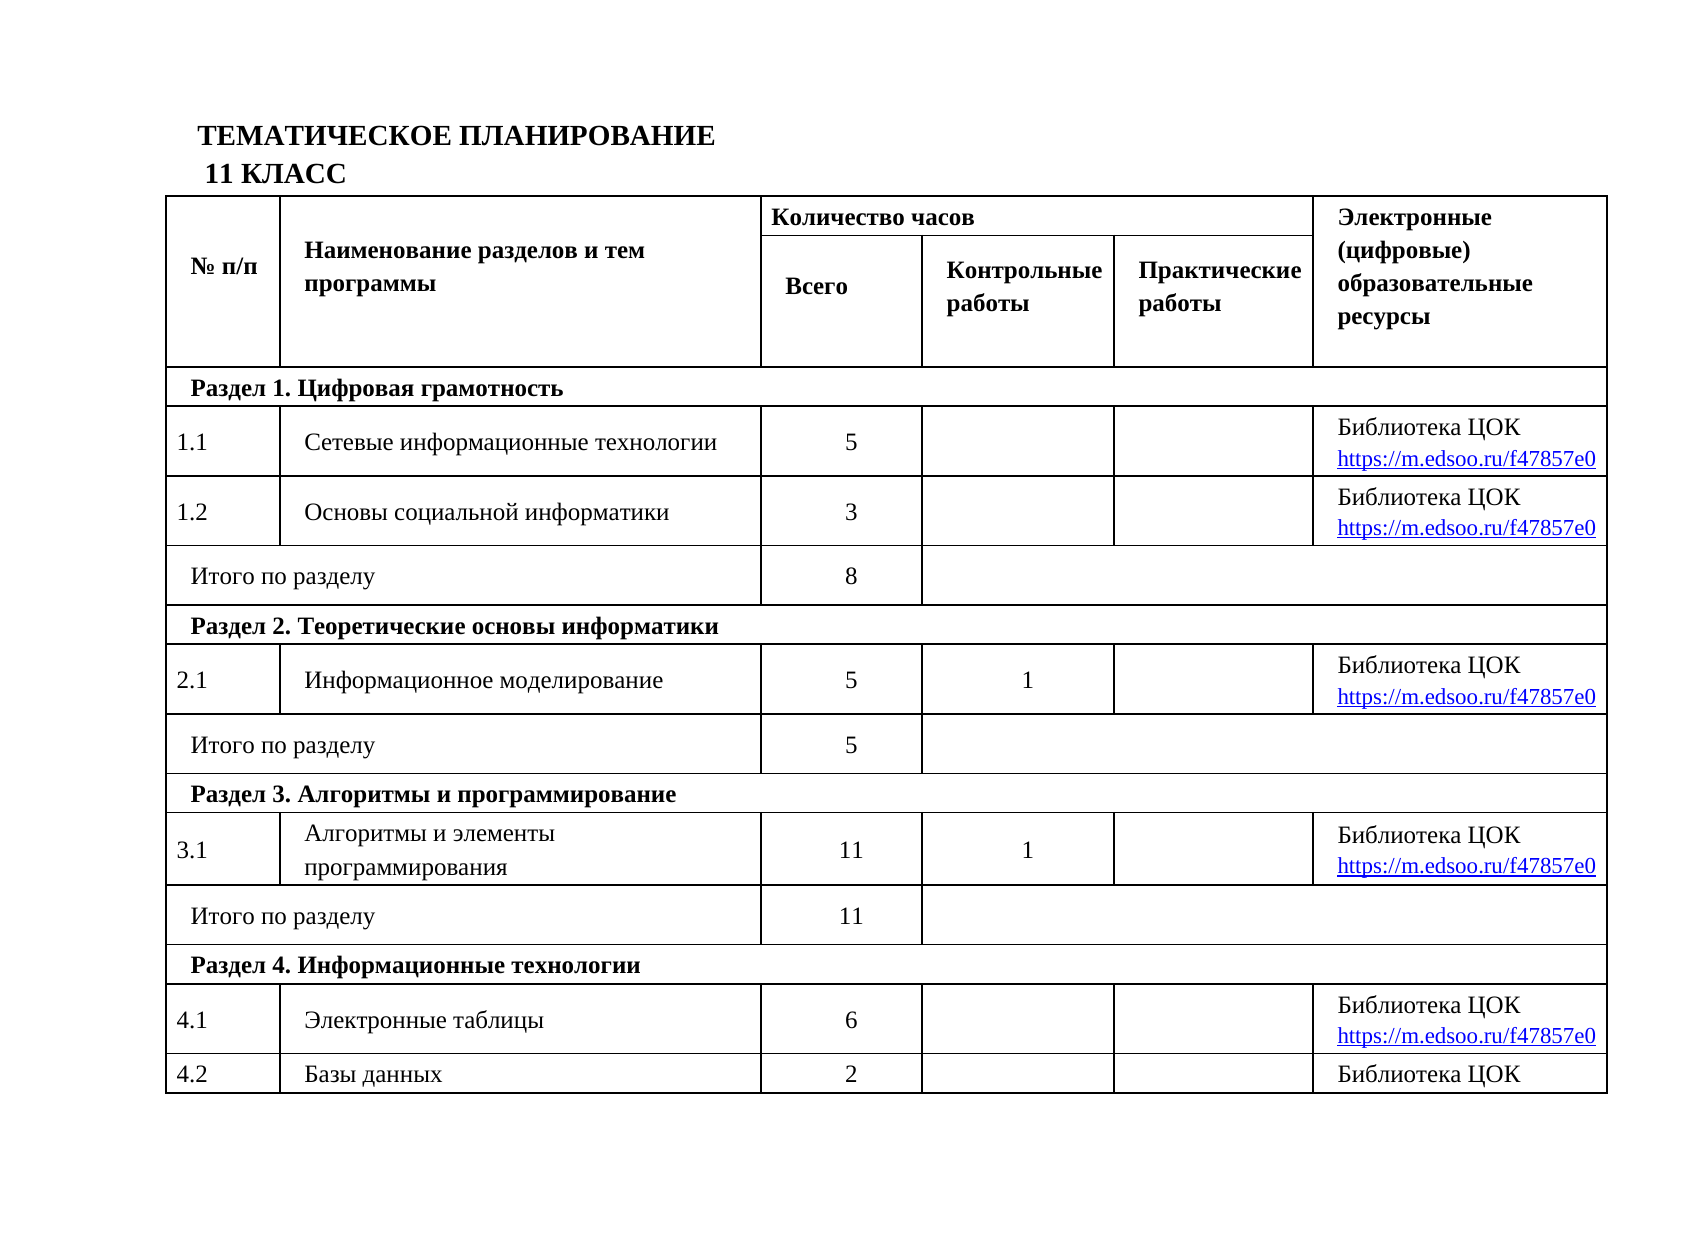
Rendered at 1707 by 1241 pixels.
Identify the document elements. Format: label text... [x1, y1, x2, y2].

table_cell [1115, 985, 1312, 1053]
table_cell Базы данных [281, 1054, 760, 1092]
table_cell Библиотека ЦОК https://m.edsoo.ru/f47857e0 [1314, 477, 1606, 544]
table_header № п/п [167, 197, 279, 366]
text 11 КЛАСС [190, 157, 1618, 190]
table_cell 5 [762, 645, 921, 713]
table_cell Библиотека ЦОК https://m.edsoo.ru/f47857e0 [1314, 645, 1606, 713]
table_cell Итого по разделу [167, 546, 760, 604]
table_cell 2.1 [167, 645, 279, 713]
table_cell Итого по разделу [167, 715, 760, 772]
table_cell Библиотека ЦОК https://m.edsoo.ru/f47857e0 [1314, 407, 1606, 475]
table_cell 5 [762, 715, 921, 772]
table_cell 8 [762, 546, 921, 604]
table_cell Итого по разделу [167, 886, 760, 944]
table_cell Электронные таблицы [281, 985, 760, 1053]
table_cell 3 [762, 477, 921, 544]
table_cell [1115, 813, 1312, 884]
table_cell Раздел 2. Теоретические основы информатики [167, 606, 1606, 643]
table_cell Информационное моделирование [281, 645, 760, 713]
table_cell Практические работы [1115, 236, 1312, 366]
table_header Наименование разделов и тем программы [281, 197, 760, 366]
table_header Электронные (цифровые) образовательные ресурсы [1314, 197, 1606, 366]
table_cell Раздел 4. Информационные технологии [167, 945, 1606, 983]
table_cell [1115, 407, 1312, 475]
table_cell [923, 985, 1113, 1053]
table_cell [1115, 1054, 1312, 1092]
table_cell 3.1 [167, 813, 279, 884]
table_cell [1314, 985, 1606, 1053]
table_cell Сетевые информационные технологии [281, 407, 760, 475]
table_cell Всего [762, 236, 921, 366]
table_cell [923, 886, 1606, 944]
table_cell 1 [923, 645, 1113, 713]
table_cell [923, 477, 1113, 544]
table_cell 2 [762, 1054, 921, 1092]
table_cell 6 [762, 985, 921, 1053]
table_cell 11 [762, 886, 921, 944]
table_cell Библиотека ЦОК https://m.edsoo.ru/f47857e0 [1314, 813, 1606, 884]
table_cell [923, 546, 1606, 604]
table_cell [923, 715, 1606, 772]
table_cell 4.2 [167, 1054, 279, 1092]
table_cell [1115, 477, 1312, 544]
table_cell Контрольные работы [923, 236, 1113, 366]
table_cell Основы социальной информатики [281, 477, 760, 544]
table_cell 4.1 [167, 985, 279, 1053]
table_cell [923, 407, 1113, 475]
table_header Количество часов [762, 197, 1312, 234]
table_cell [923, 1054, 1113, 1092]
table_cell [1314, 1054, 1606, 1092]
table_cell Алгоритмы и элементы программирования [281, 813, 760, 884]
table_cell 1 [923, 813, 1113, 884]
table_cell Раздел 1. Цифровая грамотность [167, 368, 1606, 405]
table_cell Раздел 3. Алгоритмы и программирование [167, 774, 1606, 812]
table_cell 11 [762, 813, 921, 884]
table_cell [1115, 645, 1312, 713]
text ТЕМАТИЧЕСКОЕ ПЛАНИРОВАНИЕ [190, 118, 1618, 152]
table_cell 5 [762, 407, 921, 475]
table_cell 1.2 [167, 477, 279, 544]
table_cell 1.1 [167, 407, 279, 475]
